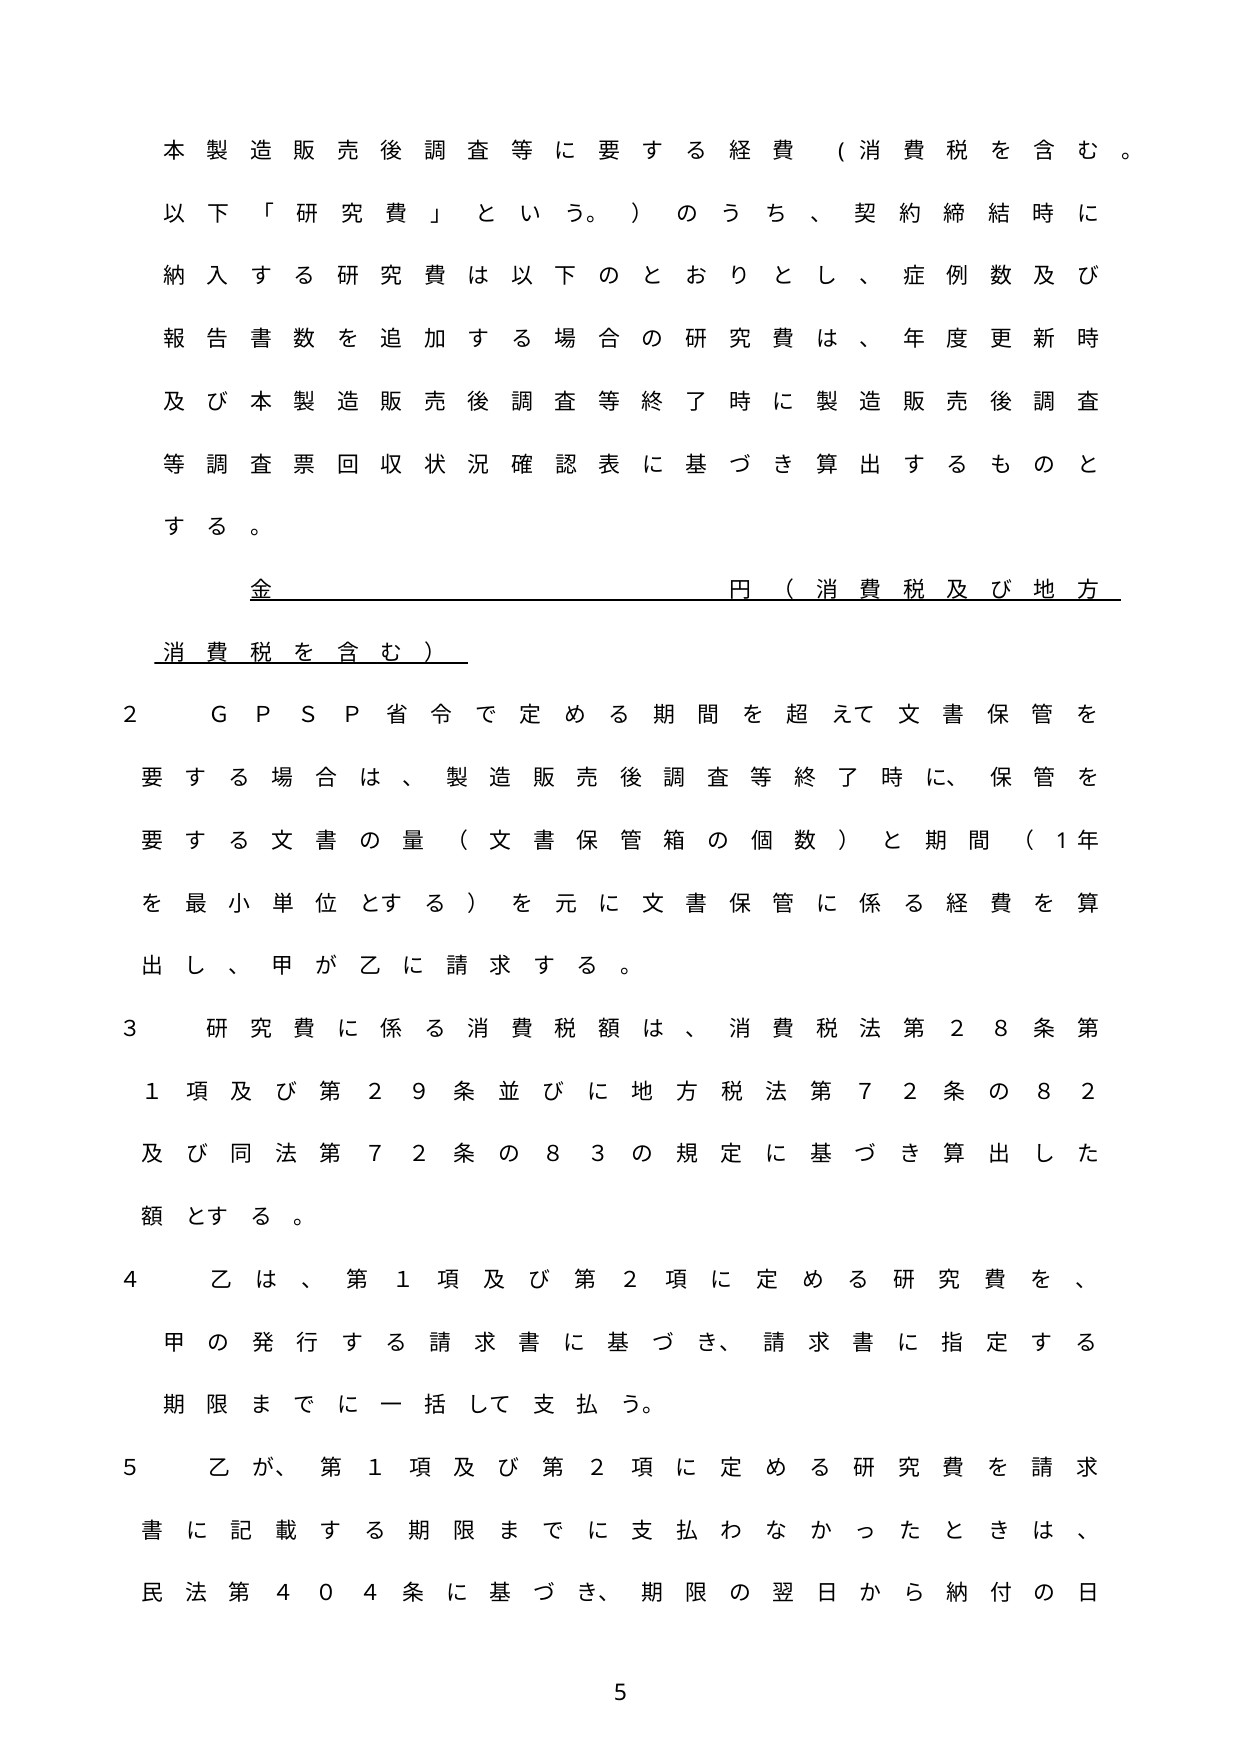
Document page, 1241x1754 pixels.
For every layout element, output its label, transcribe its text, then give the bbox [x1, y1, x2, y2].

text 本製造販売後調査等に要する経費 (消費税を含む。以下「研究費」という。）のうち、契約締結時に納入する研究費は以下のとおりとし、症例数及び報告書数を追加する場合の研究費は、年度更新時及び本製造販売後調査等終了時に製造販売後調査等調査票回収状況確認表に基づき算出するものとする。 [141, 118, 1121, 557]
text 金 円（消費税及び地方消費税を含む） [154, 557, 1121, 682]
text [119, 1434, 1121, 1623]
text ３ 研究費に係る消費税額は、消費税法第２８条第１項及び第２９条並びに地方税法第７２条の８２及び同法第７２条の８３の規定に基づき算出した額とする。 [119, 996, 1121, 1246]
text ２ ＧＰＳＰ省令で定める期間を超えて文書保管を要する場合は、製造販売後調査等終了時に、保管を要する文書の量（文書保管箱の個数）と期間（1年を最小単位とする）を元に文書保管に係る経費を算出し、甲が乙に請求する。 [119, 682, 1121, 996]
text ４ 乙は、第１項及び第２項に定める研究費を、甲の発行する請求書に基づき、請求書に指定する期限までに一括して支払う。 [119, 1246, 1120, 1434]
